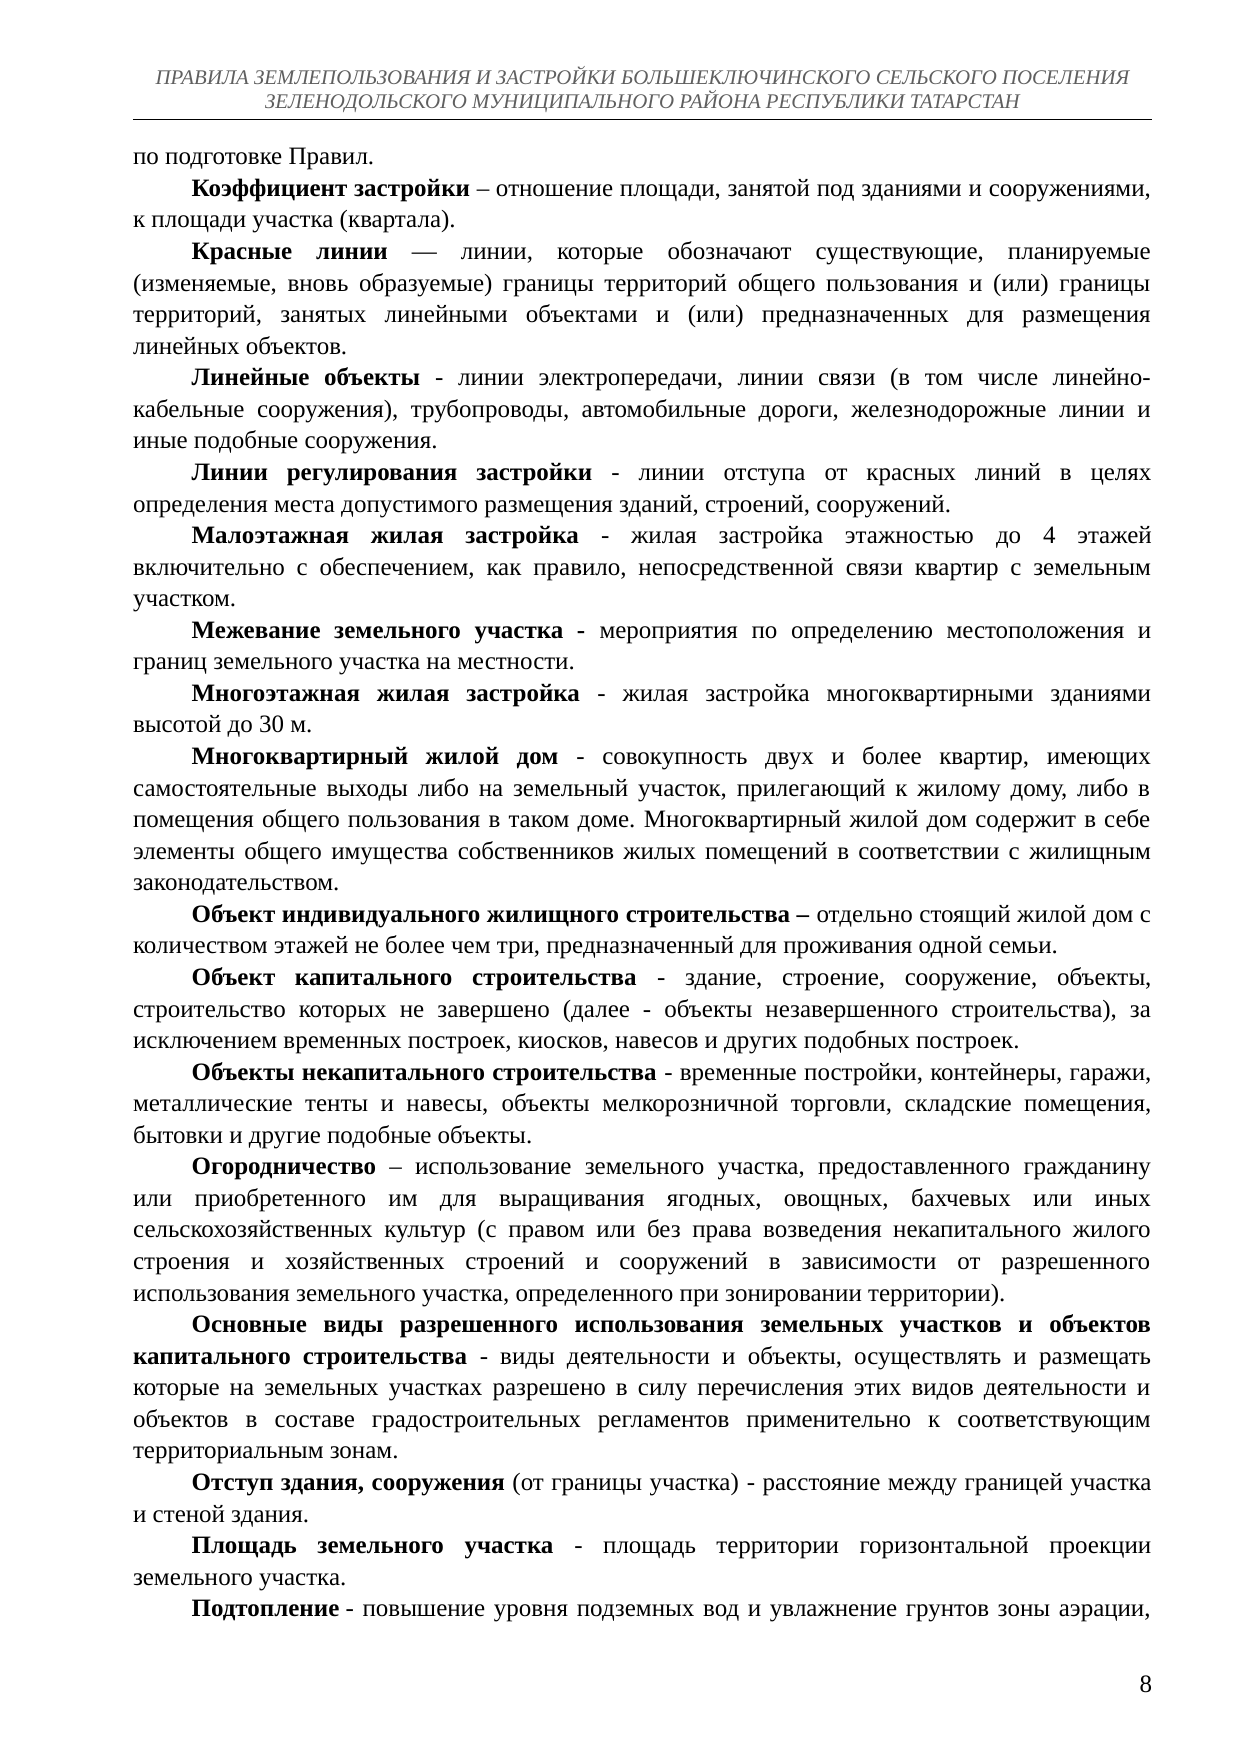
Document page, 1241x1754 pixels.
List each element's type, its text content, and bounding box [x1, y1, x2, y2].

text Площадь земельного участка - площадь территории горизонтальной проекции земельного участка. [133, 1530, 1152, 1591]
text Огородничество – использование земельного участка, предоставленного гражданину или приобретенного им для выращивания ягодных, овощных, бахчевых или иных сельскохозяйственных культур (с правом или без права возведения некапитального жилого строения и хозяйственных строений и сооружений в зависимости от разрешенного использования земельного участка, определенного при зонировании территории). [133, 1151, 1152, 1306]
text Отступ здания, сооружения (от границы участка) - расстояние между границей участка и стеной здания. [133, 1467, 1152, 1527]
text Красные линии — линии, которые обозначают существующие, планируемые (изменяемые, вновь образуемые) границы территорий общего пользования и (или) границы территорий, занятых линейными объектами и (или) предназначенных для размещения линейных объектов. [133, 236, 1152, 359]
text Линейные объекты - линии электропередачи, линии связи (в том числе линейно-кабельные сооружения), трубопроводы, автомобильные дороги, железнодорожные линии и иные подобные сооружения. [133, 362, 1152, 454]
text Объект индивидуального жилищного строительства – отдельно стоящий жилой дом с количеством этажей не более чем три, предназначенный для проживания одной семьи. [133, 899, 1152, 959]
text Основные виды разрешенного использования земельных участков и объектов капитального строительства - виды деятельности и объекты, осуществлять и размещать которые на земельных участках разрешено в силу перечисления этих видов деятельности и объектов в составе градостроительных регламентов применительно к соответствующим территориальным зонам. [133, 1309, 1152, 1464]
text Многоквартирный жилой дом - совокупность двух и более квартир, имеющих самостоятельные выходы либо на земельный участок, прилегающий к жилому дому, либо в помещения общего пользования в таком доме. Многоквартирный жилой дом содержит в себе элементы общего имущества собственников жилых помещений в соответствии с жилищным законодательством. [133, 741, 1152, 896]
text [133, 141, 1152, 170]
text Многоэтажная жилая застройка - жилая застройка многоквартирными зданиями высотой до 30 м. [133, 678, 1152, 738]
text Межевание земельного участка - мероприятия по определению местоположения и границ земельного участка на местности. [133, 615, 1152, 675]
text Объект капитального строительства - здание, строение, сооружение, объекты, строительство которых не завершено (далее - объекты незавершенного строительства), за исключением временных построек, киосков, навесов и других подобных построек. [133, 962, 1152, 1054]
text Малоэтажная жилая застройка - жилая застройка этажностью до 4 этажей включительно с обеспечением, как правило, непосредственной связи квартир с земельным участком. [133, 520, 1152, 612]
text Объекты некапитального строительства - временные постройки, контейнеры, гаражи, металлические тенты и навесы, объекты мелкорозничной торговли, складские помещения, бытовки и другие подобные объекты. [133, 1057, 1152, 1149]
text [133, 1593, 1152, 1622]
text Линии регулирования застройки - линии отступа от красных линий в целях определения места допустимого размещения зданий, строений, сооружений. [133, 457, 1152, 517]
text Коэффициент застройки – отношение площади, занятой под зданиями и сооружениями, к площади участка (квартала). [133, 173, 1152, 233]
